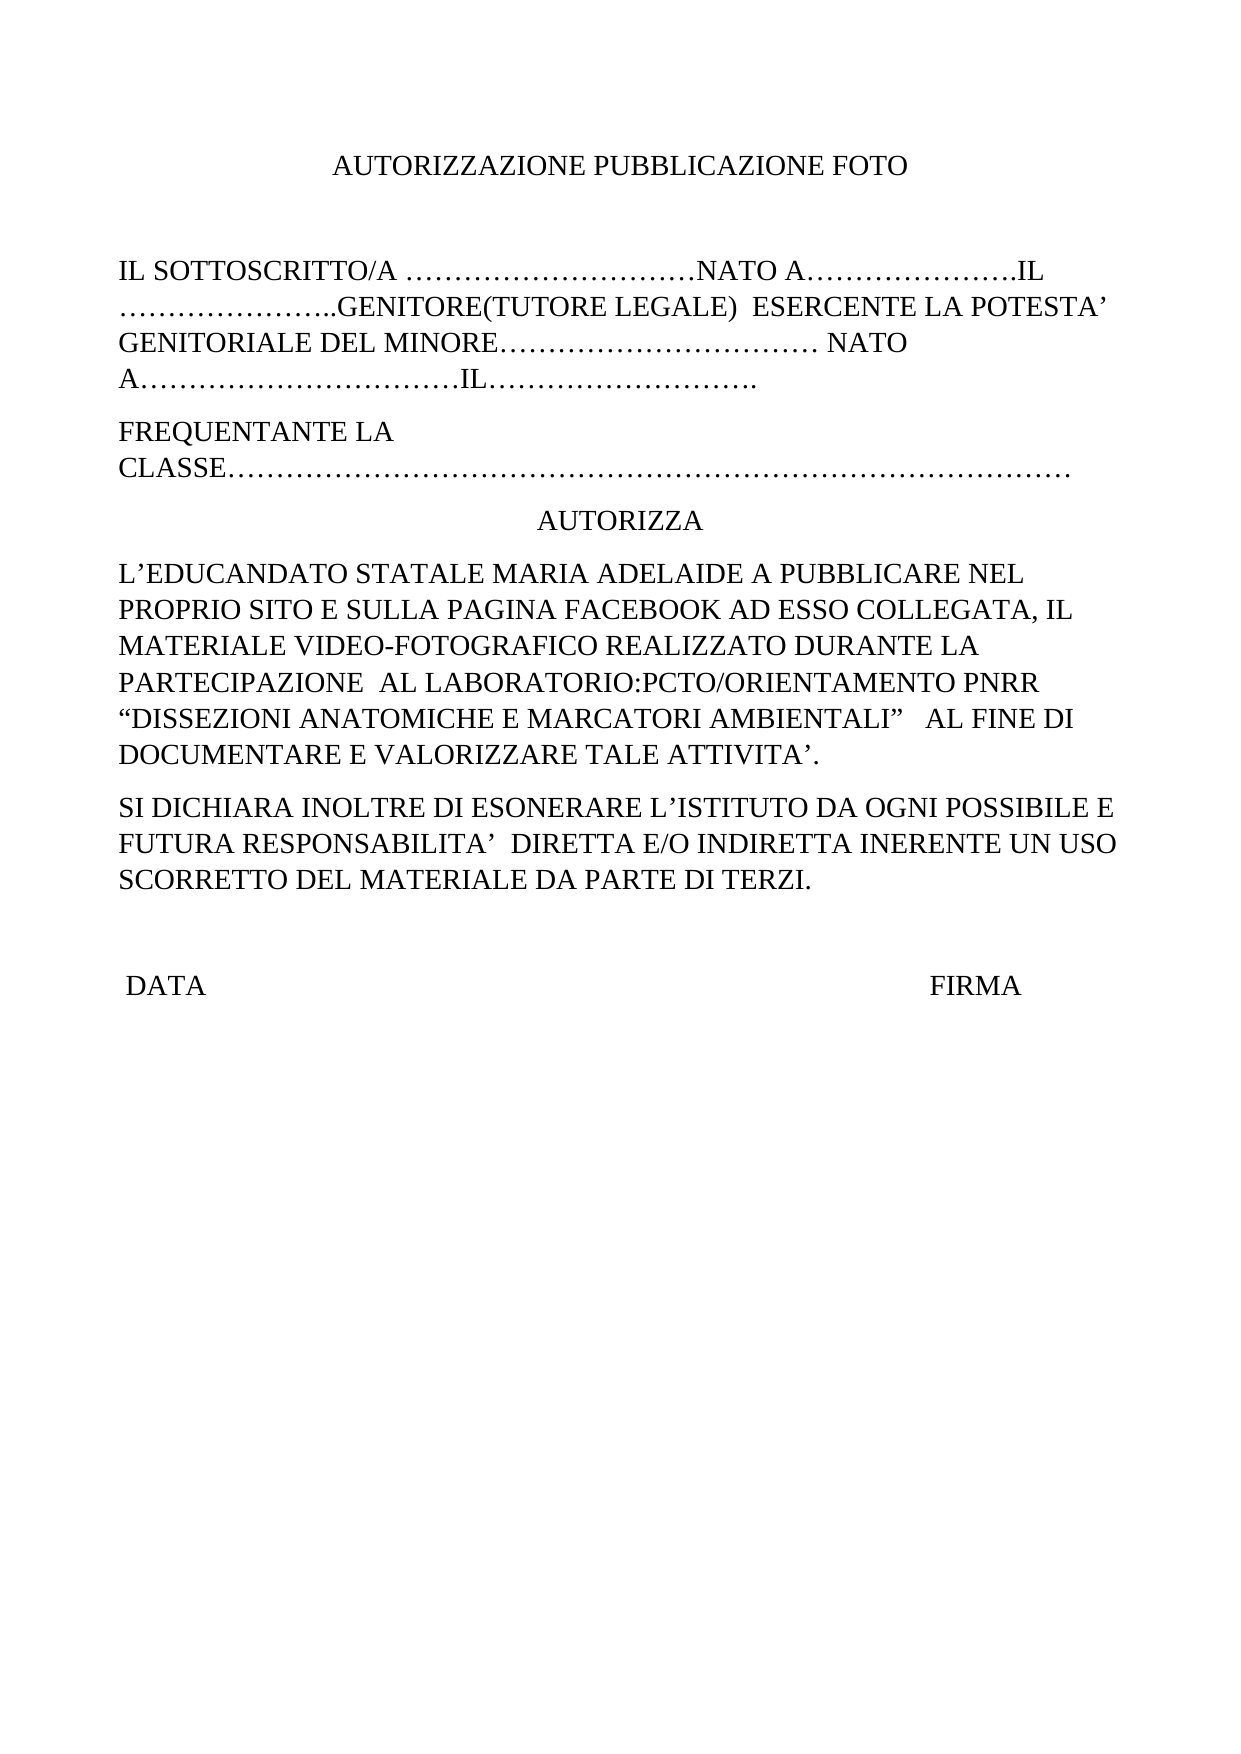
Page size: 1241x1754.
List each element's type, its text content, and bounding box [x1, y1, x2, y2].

text FREQUENTANTE LA CLASSE…………………………………………………………………………… [118, 414, 1122, 484]
text IL SOTTOSCRITTO/A …………………………NATO A………………….IL …………………..GENITORE(TUTORE LEGALE) ESERCENTE LA POTESTA’ GENITORIALE DEL MINORE…………………………… NATO A……………………………IL………………………. [118, 253, 1122, 395]
text AUTORIZZAZIONE PUBBLICAZIONE FOTO [118, 148, 1122, 181]
text L’EDUCANDATO STATALE MARIA ADELAIDE A PUBBLICARE NEL PROPRIO SITO E SULLA PAGINA FACEBOOK AD ESSO COLLEGATA, IL MATERIALE VIDEO-FOTOGRAFICO REALIZZATO DURANTE LA PARTECIPAZIONE AL LABORATORIO:PCTO/ORIENTAMENTO PNRR “DISSEZIONI ANATOMICHE E MARCATORI AMBIENTALI” AL FINE DI DOCUMENTARE E VALORIZZARE TALE ATTIVITA’. [118, 556, 1122, 771]
text DATA FIRMA [118, 968, 1122, 1001]
text SI DICHIARA INOLTRE DI ESONERARE L’ISTITUTO DA OGNI POSSIBILE E FUTURA RESPONSABILITA’ DIRETTA E/O INDIRETTA INERENTE UN USO SCORRETTO DEL MATERIALE DA PARTE DI TERZI. [118, 790, 1122, 896]
text AUTORIZZA [118, 503, 1122, 537]
